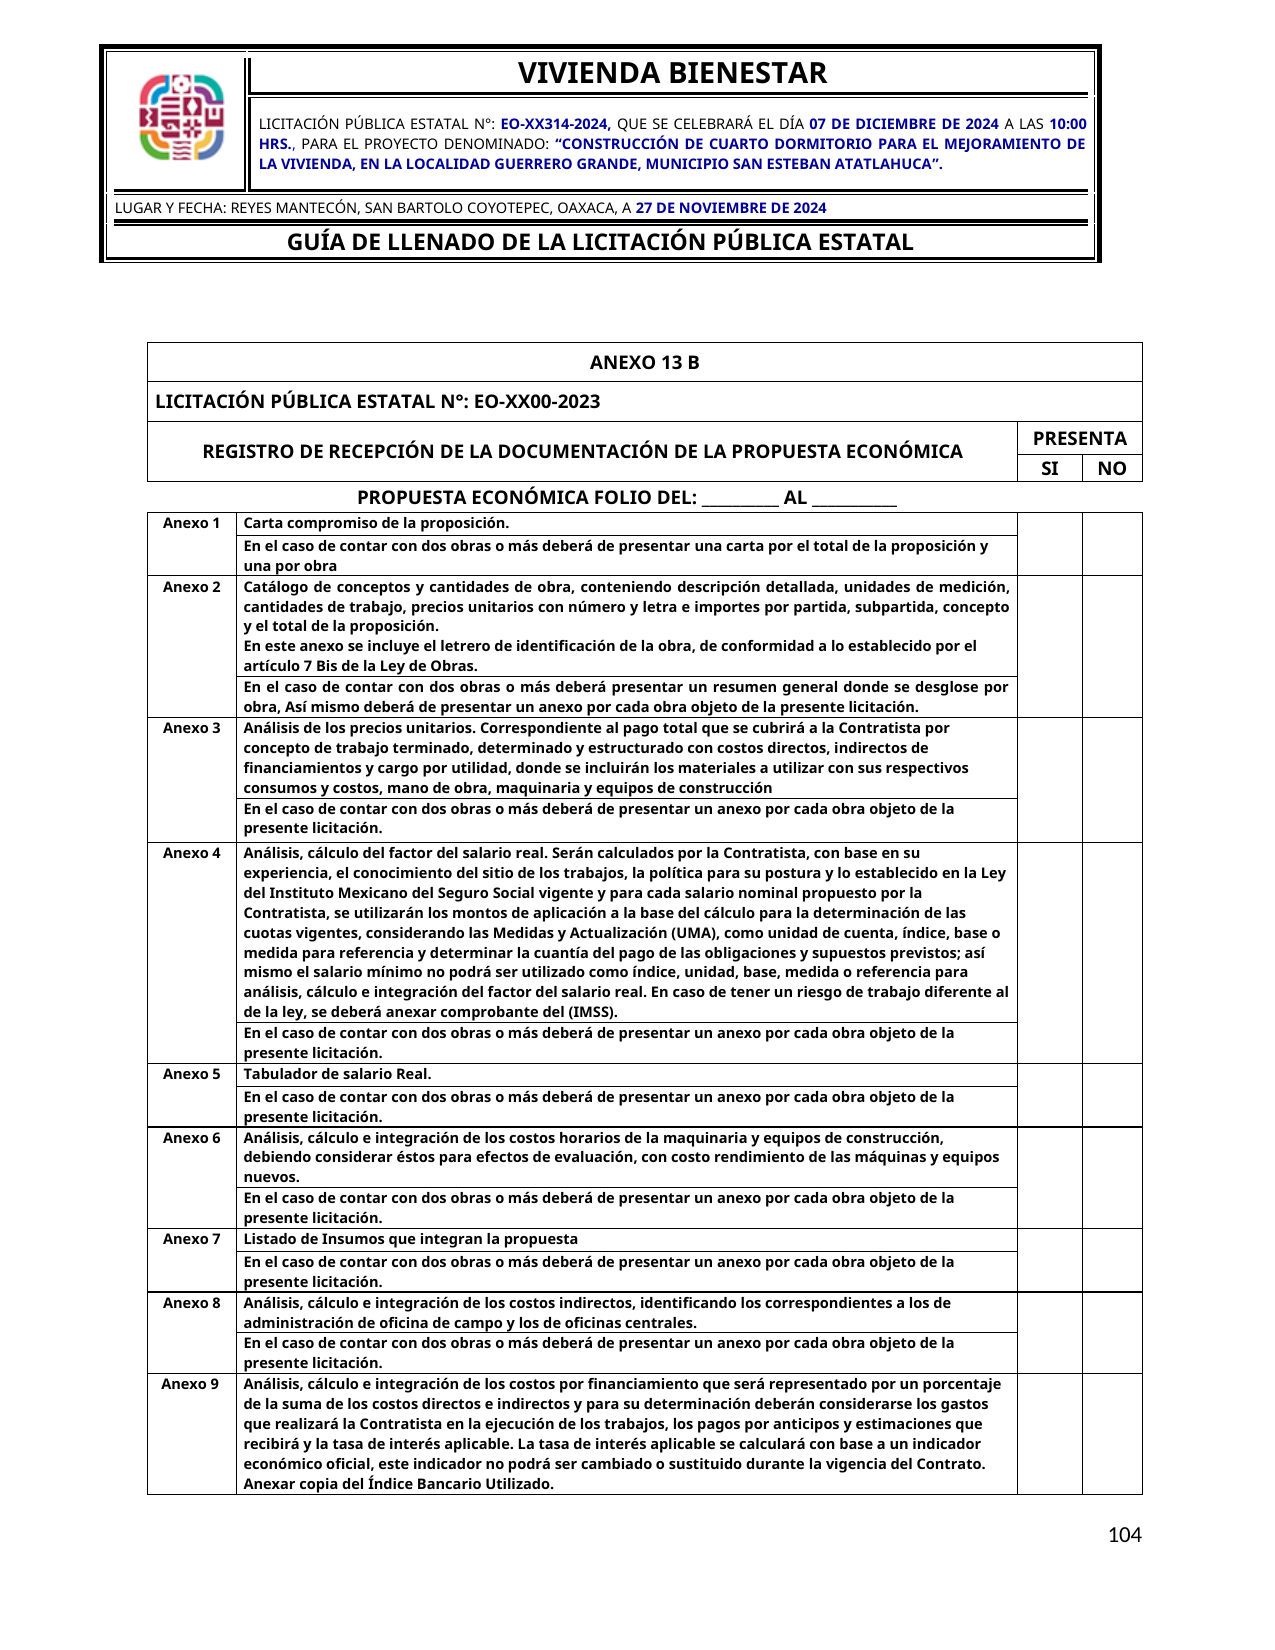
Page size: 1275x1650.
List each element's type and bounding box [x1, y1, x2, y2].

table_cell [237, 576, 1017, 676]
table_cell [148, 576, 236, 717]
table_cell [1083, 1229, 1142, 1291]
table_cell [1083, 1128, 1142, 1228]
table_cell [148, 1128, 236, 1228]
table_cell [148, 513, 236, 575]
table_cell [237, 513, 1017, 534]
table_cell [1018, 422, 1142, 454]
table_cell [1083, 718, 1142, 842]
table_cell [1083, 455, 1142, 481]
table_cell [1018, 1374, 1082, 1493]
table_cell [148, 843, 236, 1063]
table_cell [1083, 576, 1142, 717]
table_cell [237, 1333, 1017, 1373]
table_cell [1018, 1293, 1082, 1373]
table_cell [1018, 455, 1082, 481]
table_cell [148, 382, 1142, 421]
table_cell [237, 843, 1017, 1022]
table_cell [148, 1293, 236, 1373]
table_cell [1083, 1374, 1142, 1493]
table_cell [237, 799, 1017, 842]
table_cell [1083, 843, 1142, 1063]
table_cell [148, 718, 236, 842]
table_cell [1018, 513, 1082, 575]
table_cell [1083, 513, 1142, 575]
picture [128, 66, 235, 166]
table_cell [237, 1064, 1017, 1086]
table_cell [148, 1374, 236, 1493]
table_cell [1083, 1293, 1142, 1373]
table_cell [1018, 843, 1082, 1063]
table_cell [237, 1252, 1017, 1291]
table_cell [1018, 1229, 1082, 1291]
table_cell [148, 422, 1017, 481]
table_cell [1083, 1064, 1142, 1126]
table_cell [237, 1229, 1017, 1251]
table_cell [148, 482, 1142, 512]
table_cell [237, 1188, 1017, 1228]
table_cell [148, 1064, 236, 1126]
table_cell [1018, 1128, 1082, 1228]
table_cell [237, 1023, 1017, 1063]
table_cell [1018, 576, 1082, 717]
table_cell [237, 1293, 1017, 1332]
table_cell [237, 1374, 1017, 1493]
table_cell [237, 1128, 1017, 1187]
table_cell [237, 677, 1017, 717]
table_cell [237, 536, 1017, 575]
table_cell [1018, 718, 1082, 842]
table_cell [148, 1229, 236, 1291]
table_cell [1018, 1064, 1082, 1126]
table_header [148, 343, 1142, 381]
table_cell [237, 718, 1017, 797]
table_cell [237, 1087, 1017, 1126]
